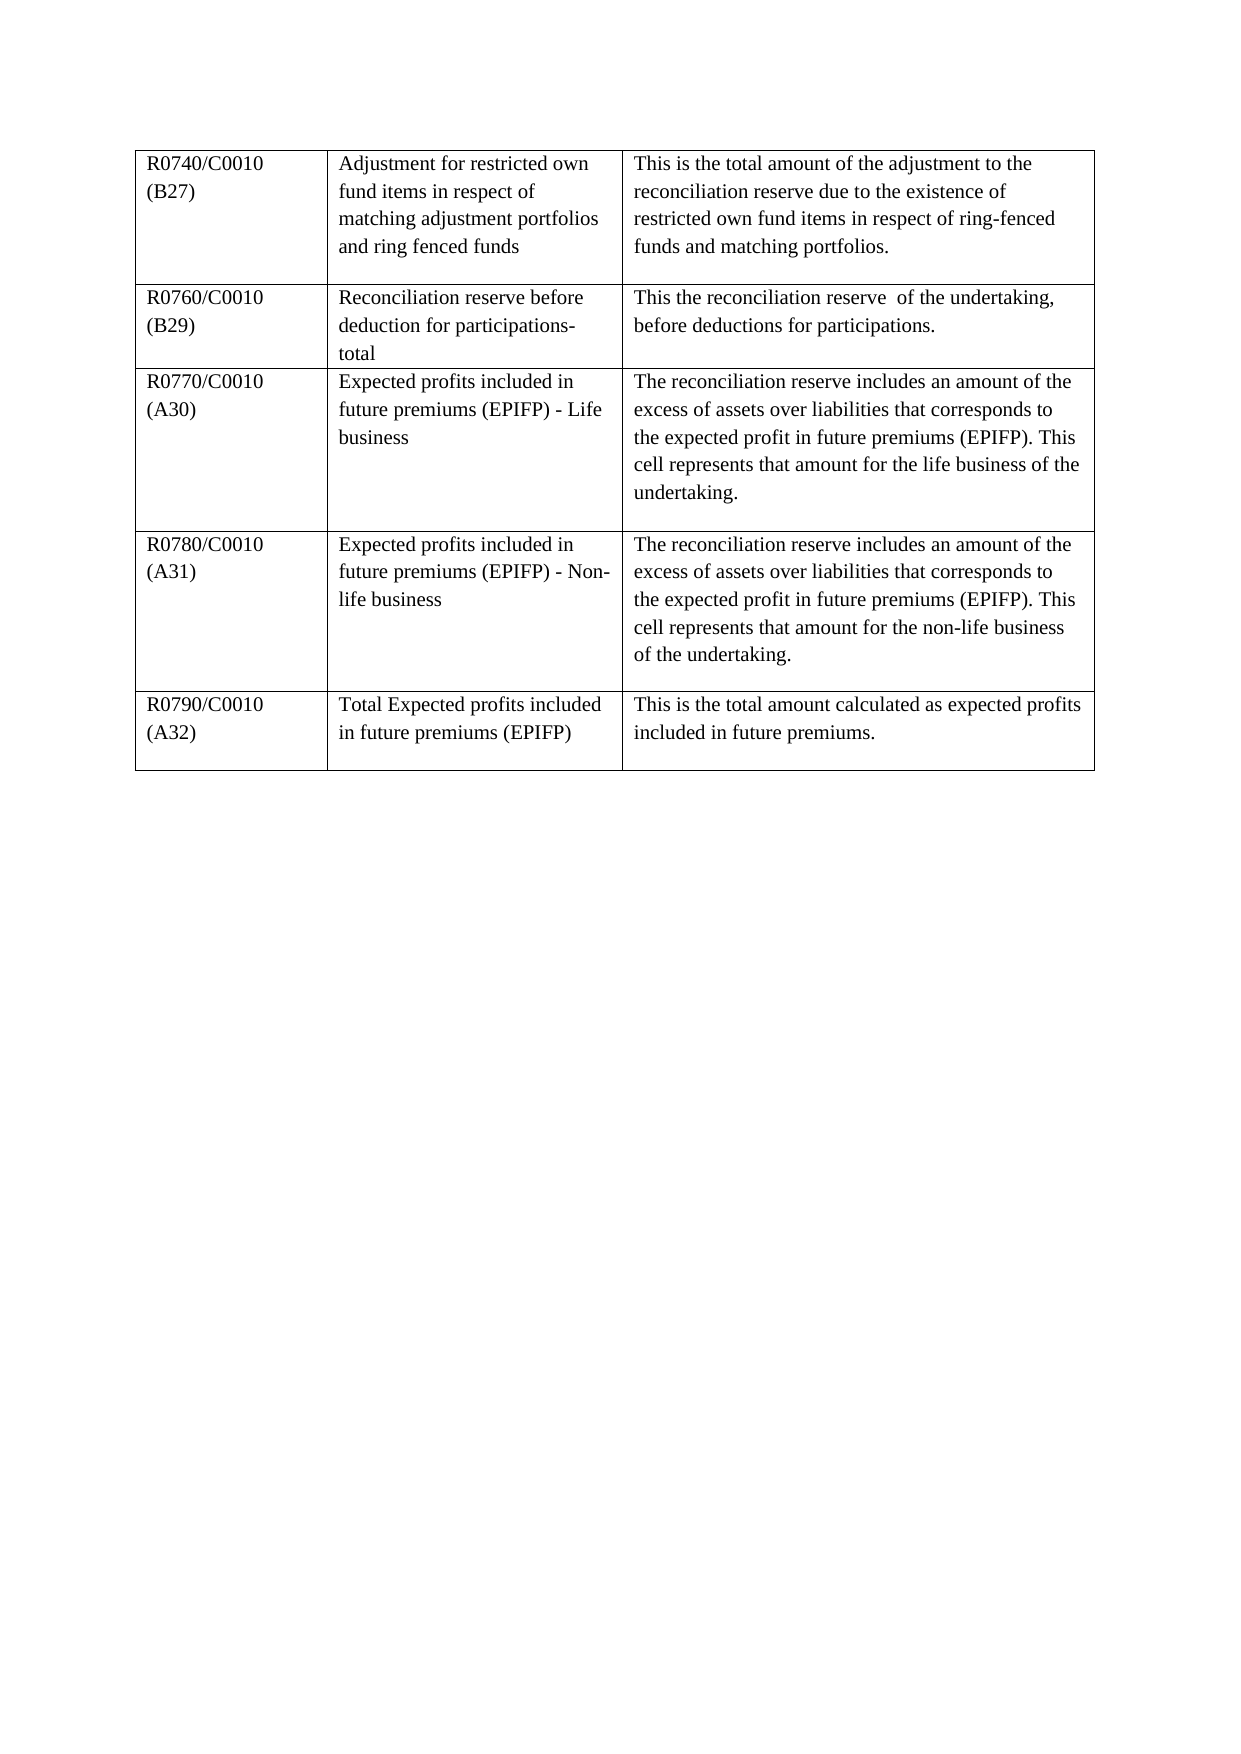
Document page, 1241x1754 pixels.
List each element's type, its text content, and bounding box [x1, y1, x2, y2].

table_cell Expected profits included in future premiums (EPIFP) - Non- life business [328, 532, 622, 691]
table_cell R0770/C0010 (A30) [136, 369, 327, 531]
table_cell Total Expected profits included in future premiums (EPIFP) [328, 692, 622, 769]
table_cell The reconciliation reserve includes an amount of the excess of assets over liabilities that corresponds to the expected profit in future premiums (EPIFP). This cell represents that amount for the life business of the undertaking. [623, 369, 1094, 531]
table_cell Reconciliation reserve before deduction for participations- total [328, 285, 622, 368]
table_cell This the reconciliation reserve of the undertaking, before deductions for participations. [623, 285, 1094, 368]
table_cell R0780/C0010 (A31) [136, 532, 327, 691]
table_cell Expected profits included in future premiums (EPIFP) - Life business [328, 369, 622, 531]
table_cell The reconciliation reserve includes an amount of the excess of assets over liabilities that corresponds to the expected profit in future premiums (EPIFP). This cell represents that amount for the non-life business of the undertaking. [623, 532, 1094, 691]
table_cell This is the total amount of the adjustment to the reconciliation reserve due to the existence of restricted own fund items in respect of ring-fenced funds and matching portfolios. [623, 151, 1094, 284]
table_cell R0740/C0010 (B27) [136, 151, 327, 284]
table_cell Adjustment for restricted own fund items in respect of matching adjustment portfolios and ring fenced funds [328, 151, 622, 284]
table_cell R0760/C0010 (B29) [136, 285, 327, 368]
table_cell This is the total amount calculated as expected profits included in future premiums. [623, 692, 1094, 769]
table_cell R0790/C0010 (A32) [136, 692, 327, 769]
